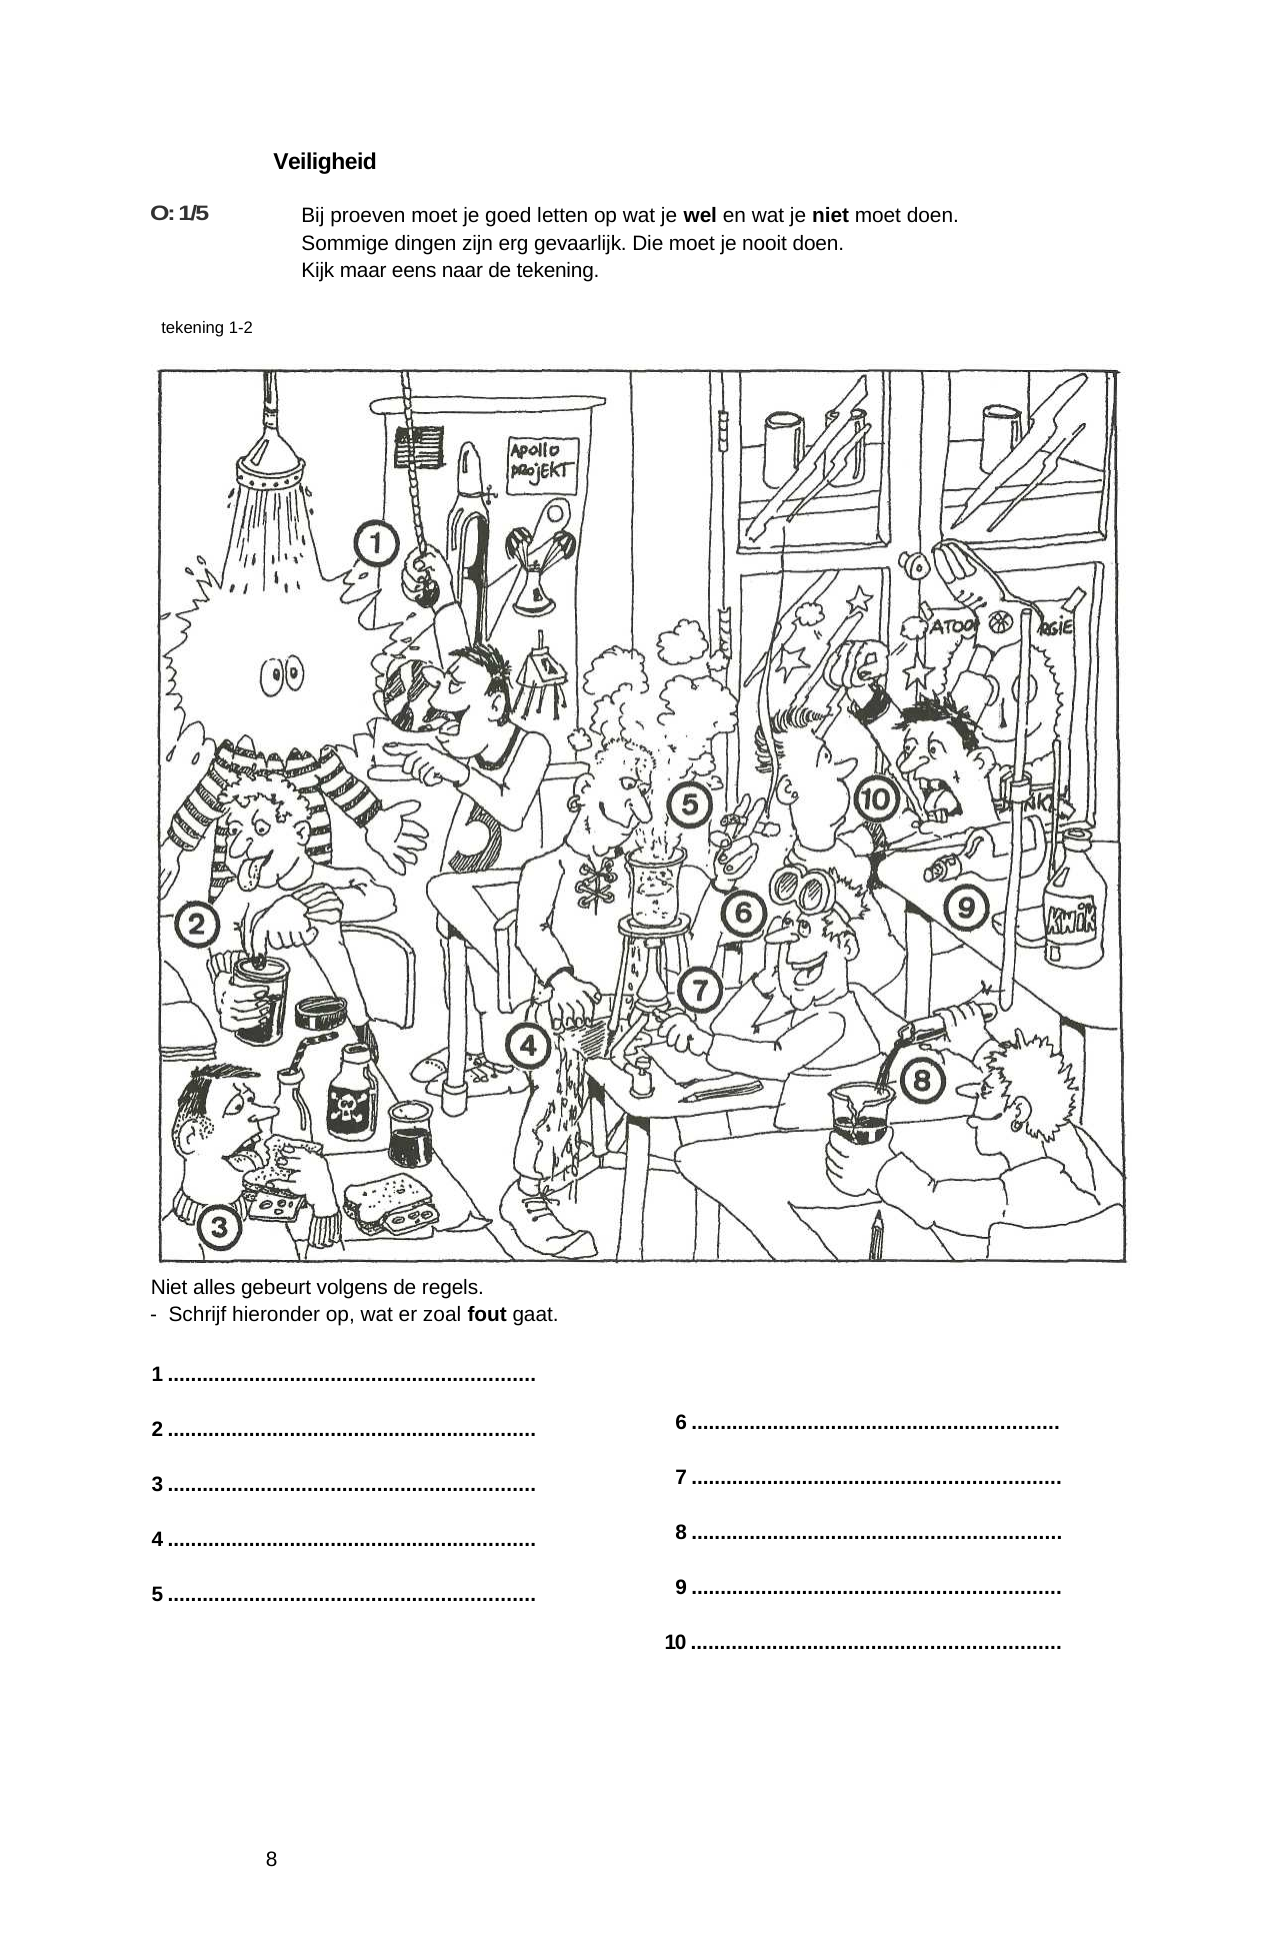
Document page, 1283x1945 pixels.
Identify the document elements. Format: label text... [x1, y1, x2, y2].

text 10 [664, 1605, 1133, 1660]
text 6 [675, 1385, 1133, 1440]
text 1 [151, 1338, 627, 1393]
text 2 [151, 1393, 627, 1448]
picture [150, 364, 1132, 1271]
text Veiligheid [273, 148, 1133, 174]
text 9 [675, 1550, 1133, 1605]
text Bij proeven moet je goed letten op wat je wel en wat je niet moet doen. [301, 201, 1230, 228]
text Sommige dingen zijn erg gevaarlijk. Die moet je nooit doen. [301, 228, 1133, 256]
text Kijk maar eens naar de tekening. [301, 256, 1133, 283]
text O: 1/5 [150, 201, 264, 225]
text 3 [151, 1448, 627, 1503]
text tekening 1-2 [161, 318, 1133, 337]
text 8 [675, 1495, 1133, 1550]
text 7 [675, 1440, 1133, 1495]
text 5 [151, 1558, 627, 1613]
text 4 [151, 1503, 627, 1558]
text Niet alles gebeurt volgens de regels. [151, 1271, 627, 1298]
text - Schrijf hieronder op, wat er zoal fout gaat. [150, 1301, 627, 1325]
